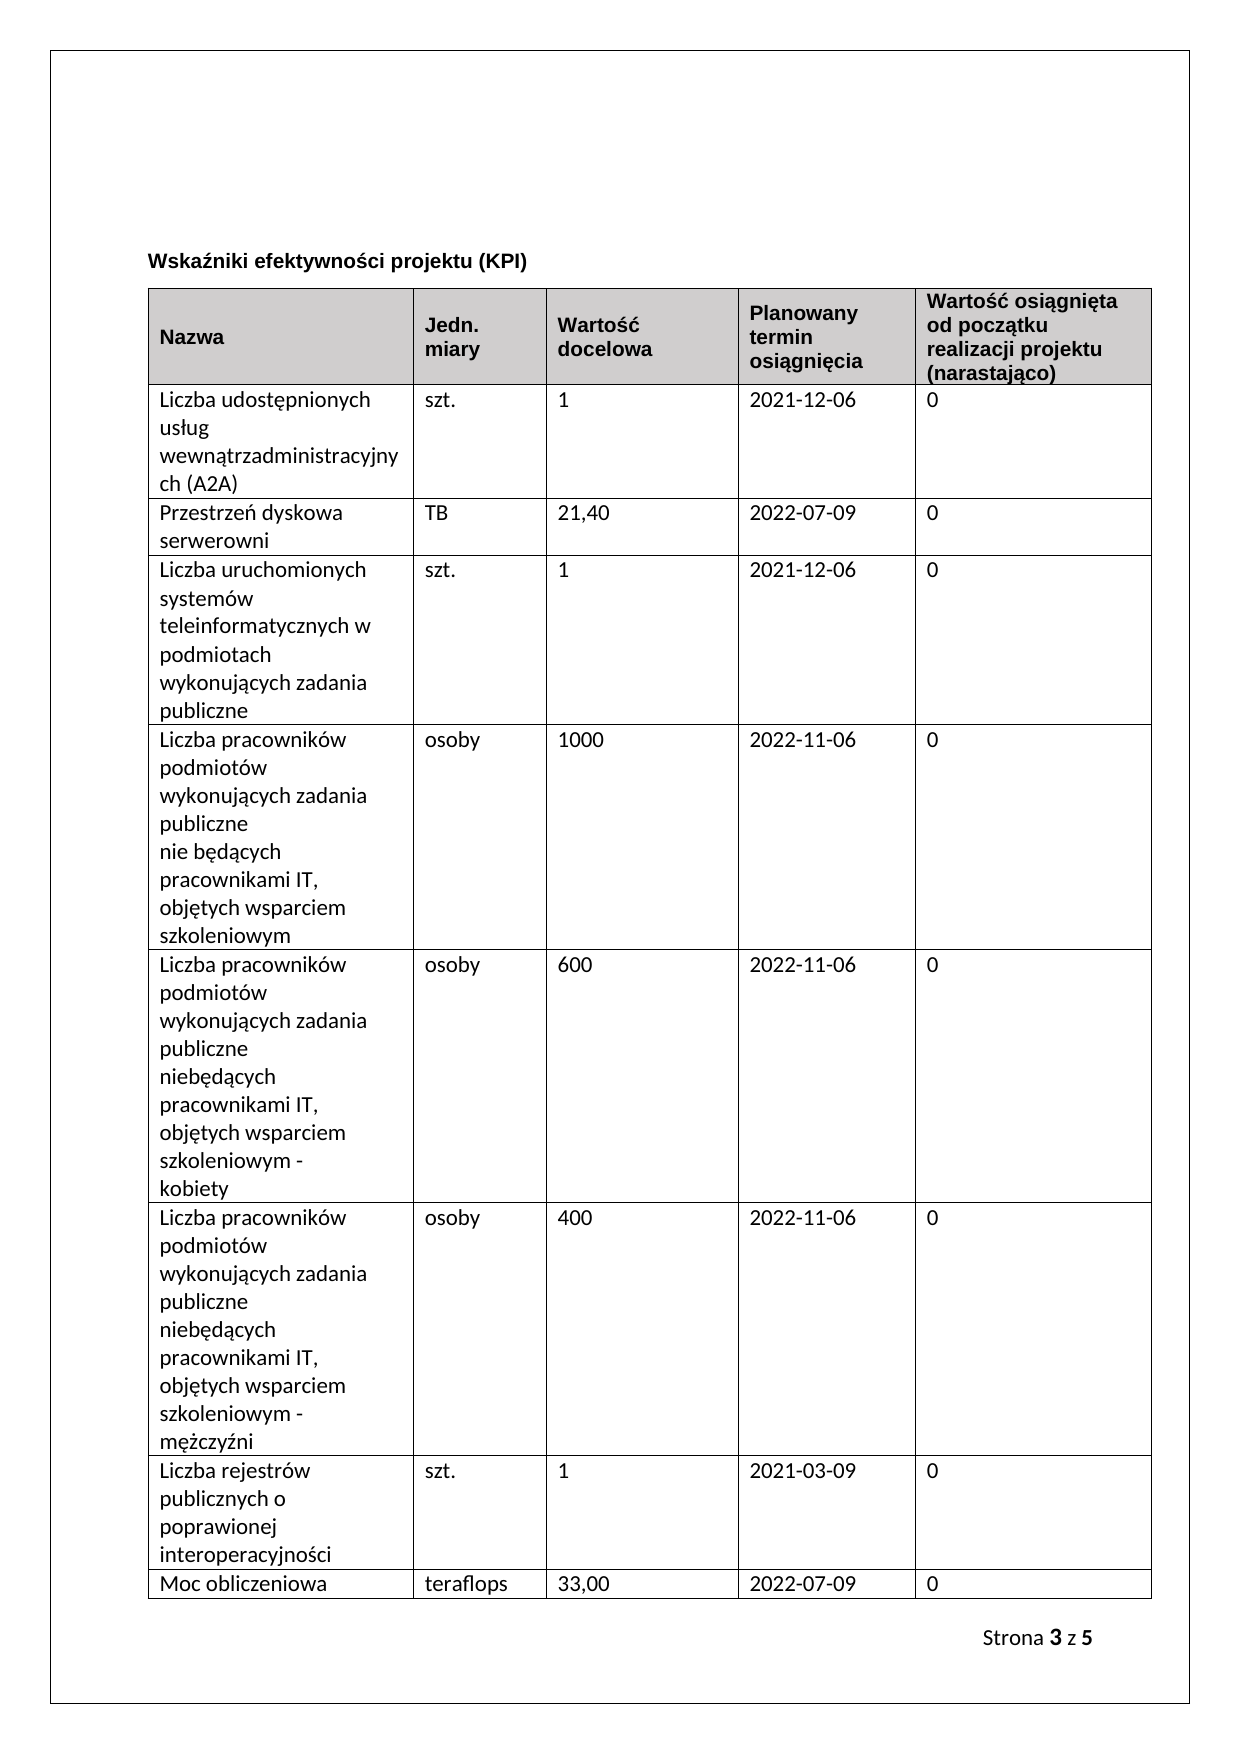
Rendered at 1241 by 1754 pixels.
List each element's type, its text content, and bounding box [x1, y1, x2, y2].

table_cell 1 [547, 385, 738, 497]
table_cell Liczba udostępnionych usług wewnątrzadministracyjnych (A2A) [149, 385, 413, 497]
table_cell Liczba pracowników podmiotów wykonujących zadania publiczne niebędących pracownikami IT, objętych wsparciem szkoleniowym - mężczyźni [149, 1203, 413, 1455]
table_cell 2021-03-09 [739, 1456, 915, 1568]
table_cell TB [414, 499, 546, 554]
table_cell 33,00 [547, 1570, 738, 1598]
table_cell Liczba uruchomionych systemów teleinformatycznych w podmiotach wykonujących zadania publiczne [149, 556, 413, 724]
table_cell szt. [414, 556, 546, 724]
table_cell 0 [916, 556, 1151, 724]
text Wskaźniki efektywności projektu (KPI) [148, 249, 1093, 273]
table_cell 400 [547, 1203, 738, 1455]
table_cell 2022-11-06 [739, 725, 915, 949]
table_cell Liczba pracowników podmiotów wykonujących zadania publiczne nie będących pracownikami IT, objętych wsparciem szkoleniowym [149, 725, 413, 949]
table_cell Liczba rejestrów publicznych o poprawionej interoperacyjności [149, 1456, 413, 1568]
table_cell 2022-07-09 [739, 499, 915, 554]
table_header Wartość osiągnięta od początku realizacji projektu (narastająco) [916, 289, 1151, 384]
table_cell 0 [916, 950, 1151, 1202]
table_cell 0 [916, 1203, 1151, 1455]
table_cell osoby [414, 725, 546, 949]
table_header Jedn. miary [414, 289, 546, 384]
table_cell 0 [916, 725, 1151, 949]
table_cell osoby [414, 950, 546, 1202]
table_cell 0 [916, 385, 1151, 497]
table_cell osoby [414, 1203, 546, 1455]
table_cell 2021-12-06 [739, 556, 915, 724]
table_cell 1 [547, 1456, 738, 1568]
table_header Planowany termin osiągnięcia [739, 289, 915, 384]
table_cell 1000 [547, 725, 738, 949]
table_cell teraflops [414, 1570, 546, 1598]
table_cell Liczba pracowników podmiotów wykonujących zadania publiczne niebędących pracownikami IT, objętych wsparciem szkoleniowym - kobiety [149, 950, 413, 1202]
table_cell 2022-07-09 [739, 1570, 915, 1598]
table_cell 0 [916, 1456, 1151, 1568]
table_cell 600 [547, 950, 738, 1202]
table_cell Przestrzeń dyskowa serwerowni [149, 499, 413, 554]
table_cell 21,40 [547, 499, 738, 554]
table_header Wartość docelowa [547, 289, 738, 384]
table_cell 0 [916, 499, 1151, 554]
table_cell 2022-11-06 [739, 1203, 915, 1455]
table_cell 0 [916, 1570, 1151, 1598]
table_cell Moc obliczeniowa serwerowni [149, 1570, 413, 1598]
table_cell 2021-12-06 [739, 385, 915, 497]
table_cell 2022-11-06 [739, 950, 915, 1202]
table_cell szt. [414, 385, 546, 497]
table_cell szt. [414, 1456, 546, 1568]
table_header Nazwa [149, 289, 413, 384]
table_cell 1 [547, 556, 738, 724]
